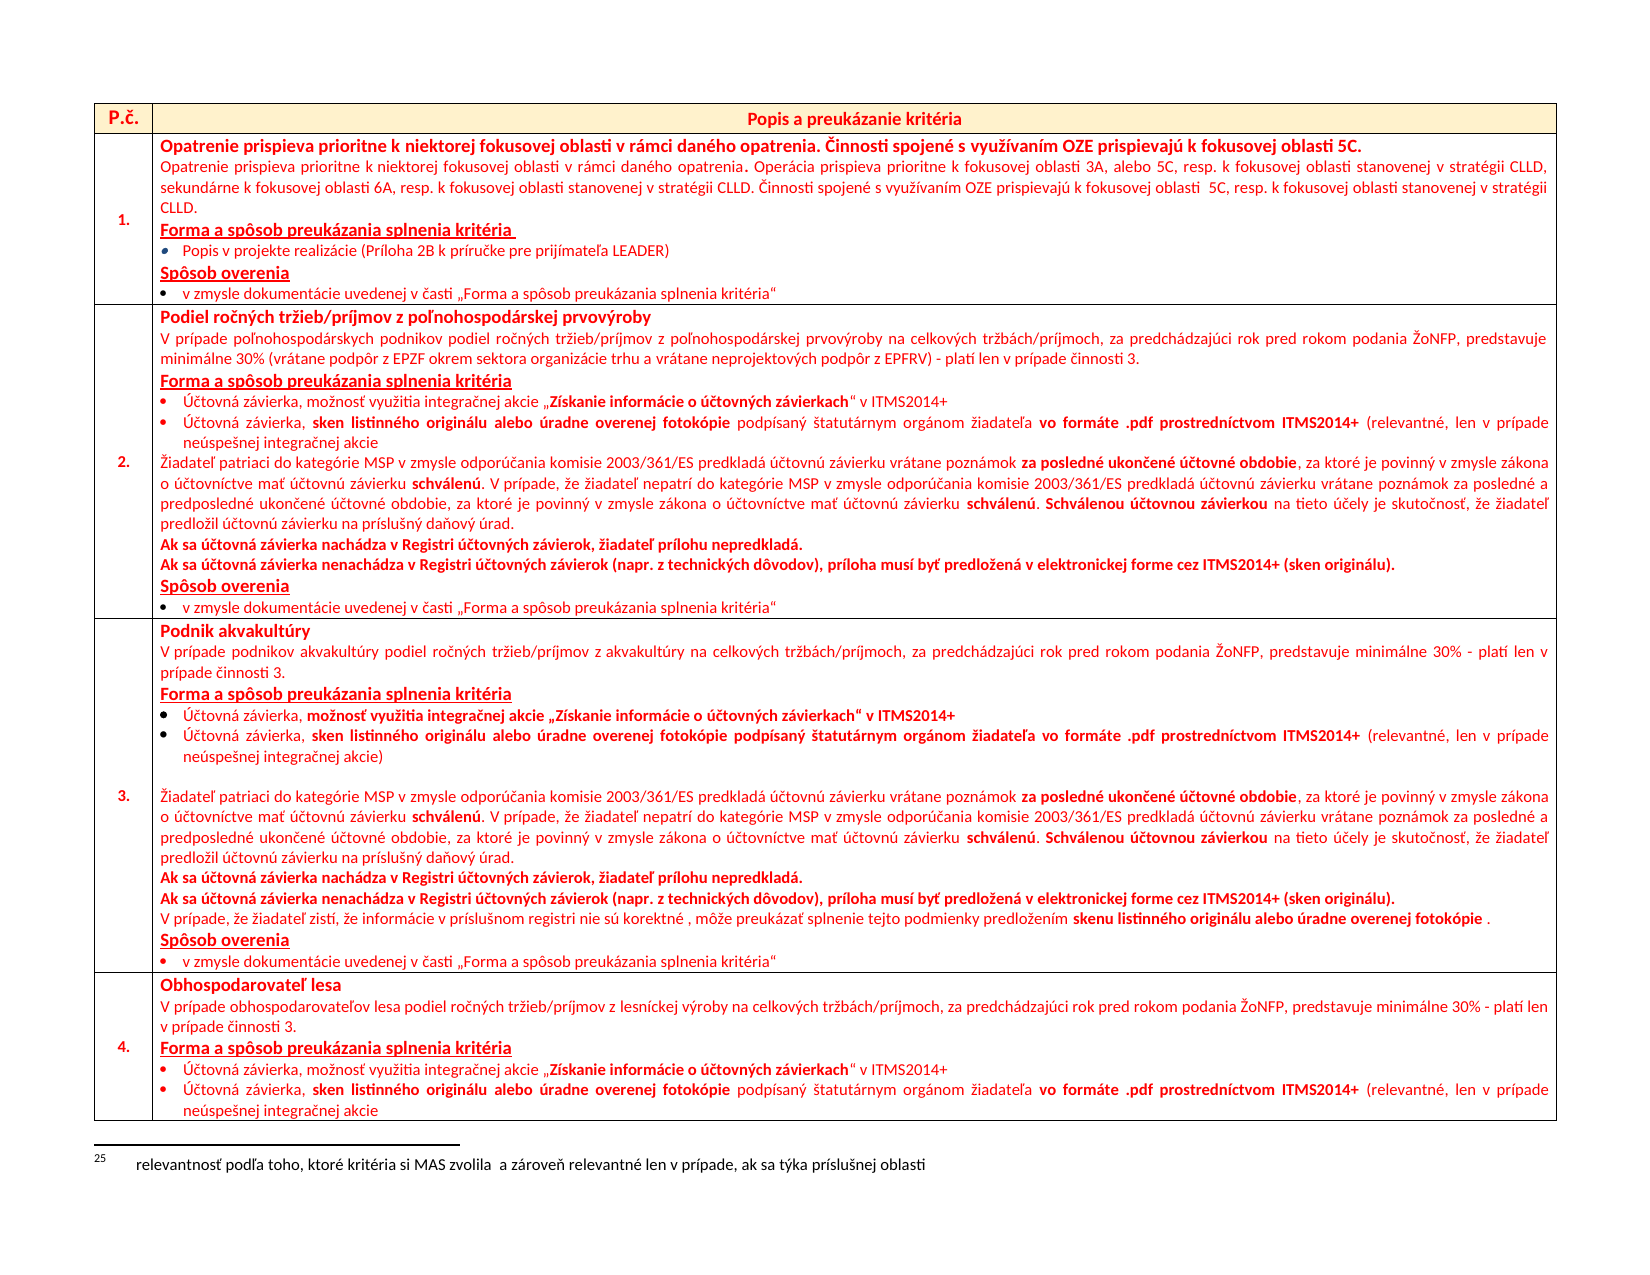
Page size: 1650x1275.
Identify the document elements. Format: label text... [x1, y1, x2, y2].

table_cell Podiel ročných tržieb/príjmov z poľnohospodárskej prvovýroby V prípade poľnohospodárskych podnikov podiel ročných tržieb/príjmov z poľnohospodárskej prvovýroby na celkových tržbách/príjmoch, za predchádzajúci rok pred rokom podania ŽoNFP, predstavuje minimálne 30% (vrátane podpôr z EPZF okrem sektora organizácie trhu a vrátane neprojektových podpôr z EPFRV) - platí len v prípade činnosti 3. Forma a spôsob preukázania splnenia kritéria Účtovná závierka, možnosť využitia integračnej akcie „Získanie informácie o účtovných závierkach“ v ITMS2014+ Účtovná závierka, sken listinného originálu alebo úradne overenej fotokópie podpísaný štatutárnym orgánom žiadateľa vo formáte .pdf prostredníctvom ITMS2014+ (relevantné, len v prípade neúspešnej integračnej akcie Žiadateľ patriaci do kategórie MSP v zmysle odporúčania komisie 2003/361/ES predkladá účtovnú závierku vrátane poznámok za posledné ukončené účtovné obdobie, za ktoré je povinný v zmysle zákona o účtovníctve mať účtovnú závierku schválenú. V prípade, že žiadateľ nepatrí do kategórie MSP v zmysle odporúčania komisie 2003/361/ES predkladá účtovnú závierku vrátane poznámok za posledné a predposledné ukončené účtovné obdobie, za ktoré je povinný v zmysle zákona o účtovníctve mať účtovnú závierku schválenú. Schválenou účtovnou závierkou na tieto účely je skutočnosť, že žiadateľ predložil účtovnú závierku na príslušný daňový úrad. Ak sa účtovná závierka nachádza v Registri účtovných závierok, žiadateľ prílohu nepredkladá. Ak sa účtovná závierka nenachádza v Registri účtovných závierok (napr. z technických dôvodov), príloha musí byť predložená v elektronickej forme cez ITMS2014+ (sken originálu). Spôsob overenia v zmysle dokumentácie uvedenej v časti „Forma a spôsob preukázania splnenia kritéria“ [153, 305, 1556, 618]
table_cell 1. [95, 134, 152, 304]
table_cell P.č. [95, 104, 152, 133]
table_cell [153, 973, 1556, 1120]
table_cell Opatrenie prispieva prioritne k niektorej fokusovej oblasti v rámci daného opatrenia. Činnosti spojené s využívaním OZE prispievajú k fokusovej oblasti 5C. Opatrenie prispieva prioritne k niektorej fokusovej oblasti v rámci daného opatrenia. Operácia prispieva prioritne k fokusovej oblasti 3A, alebo 5C, resp. k fokusovej oblasti stanovenej v stratégii CLLD, sekundárne k fokusovej oblasti 6A, resp. k fokusovej oblasti stanovenej v stratégii CLLD. Činnosti spojené s využívaním OZE prispievajú k fokusovej oblasti 5C, resp. k fokusovej oblasti stanovenej v stratégii CLLD. Forma a spôsob preukázania splnenia kritéria Popis v projekte realizácie (Príloha 2B k príručke pre prijímateľa LEADER) Spôsob overenia v zmysle dokumentácie uvedenej v časti „Forma a spôsob preukázania splnenia kritéria“ [153, 134, 1556, 304]
table_cell Popis a preukázanie kritéria [153, 104, 1556, 133]
table_cell Podnik akvakultúry V prípade podnikov akvakultúry podiel ročných tržieb/príjmov z akvakultúry na celkových tržbách/príjmoch, za predchádzajúci rok pred rokom podania ŽoNFP, predstavuje minimálne 30% - platí len v prípade činnosti 3. Forma a spôsob preukázania splnenia kritéria Účtovná závierka, možnosť využitia integračnej akcie „Získanie informácie o účtovných závierkach“ v ITMS2014+ Účtovná závierka, sken listinného originálu alebo úradne overenej fotokópie podpísaný štatutárnym orgánom žiadateľa vo formáte .pdf prostredníctvom ITMS2014+ (relevantné, len v prípade neúspešnej integračnej akcie) Žiadateľ patriaci do kategórie MSP v zmysle odporúčania komisie 2003/361/ES predkladá účtovnú závierku vrátane poznámok za posledné ukončené účtovné obdobie, za ktoré je povinný v zmysle zákona o účtovníctve mať účtovnú závierku schválenú. V prípade, že žiadateľ nepatrí do kategórie MSP v zmysle odporúčania komisie 2003/361/ES predkladá účtovnú závierku vrátane poznámok za posledné a predposledné ukončené účtovné obdobie, za ktoré je povinný v zmysle zákona o účtovníctve mať účtovnú závierku schválenú. Schválenou účtovnou závierkou na tieto účely je skutočnosť, že žiadateľ predložil účtovnú závierku na príslušný daňový úrad. Ak sa účtovná závierka nachádza v Registri účtovných závierok, žiadateľ prílohu nepredkladá. Ak sa účtovná závierka nenachádza v Registri účtovných závierok (napr. z technických dôvodov), príloha musí byť predložená v elektronickej forme cez ITMS2014+ (sken originálu). V prípade, že žiadateľ zistí, že informácie v príslušnom registri nie sú korektné , môže preukázať splnenie tejto podmienky predložením skenu listinného originálu alebo úradne overenej fotokópie . Spôsob overenia v zmysle dokumentácie uvedenej v časti „Forma a spôsob preukázania splnenia kritéria“ [153, 619, 1556, 972]
table_cell 2. [95, 305, 152, 618]
table_cell 4. [95, 973, 152, 1120]
table_cell 3. [95, 619, 152, 972]
